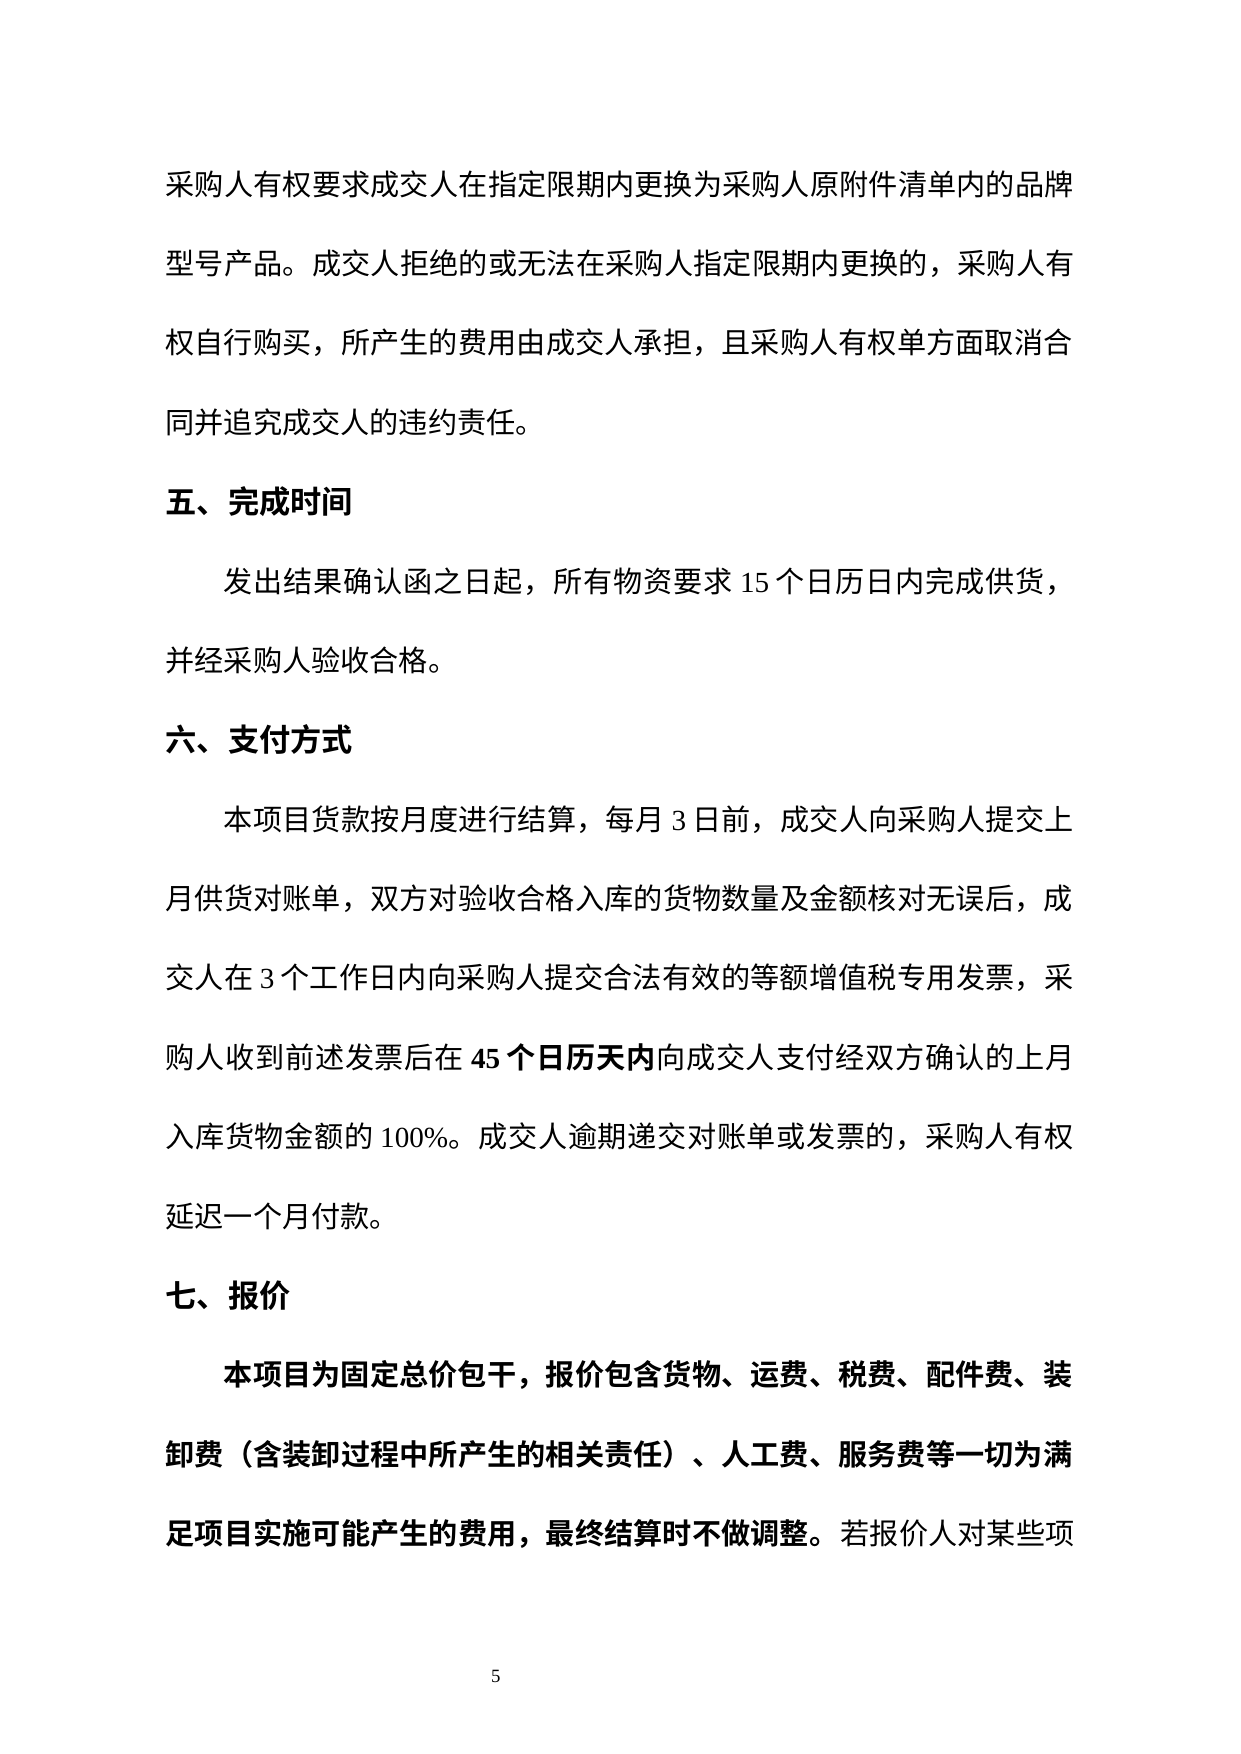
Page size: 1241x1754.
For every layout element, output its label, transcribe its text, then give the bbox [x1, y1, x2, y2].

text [165, 143, 1075, 460]
subtitle 六、支付方式 [165, 698, 1075, 778]
subtitle 七、报价 [165, 1254, 1075, 1333]
subtitle 五、完成时间 [165, 460, 1075, 539]
text 本项目货款按月度进行结算，每月3日前，成交人向采购人提交上月供货对账单，双方对验收合格入库的货物数量及金额核对无误后，成交人在3个工作日内向采购人提交合法有效的等额增值税专用发票，采购人收到前述发票后在45个日历天内向成交人支付经双方确认的上月入库货物金额的100%。成交人逾期递交对账单或发票的，采购人有权延迟一个月付款。 [165, 778, 1075, 1254]
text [165, 1333, 1075, 1571]
text 发出结果确认函之日起，所有物资要求15个日历日内完成供货，并经采购人验收合格。 [165, 539, 1075, 698]
